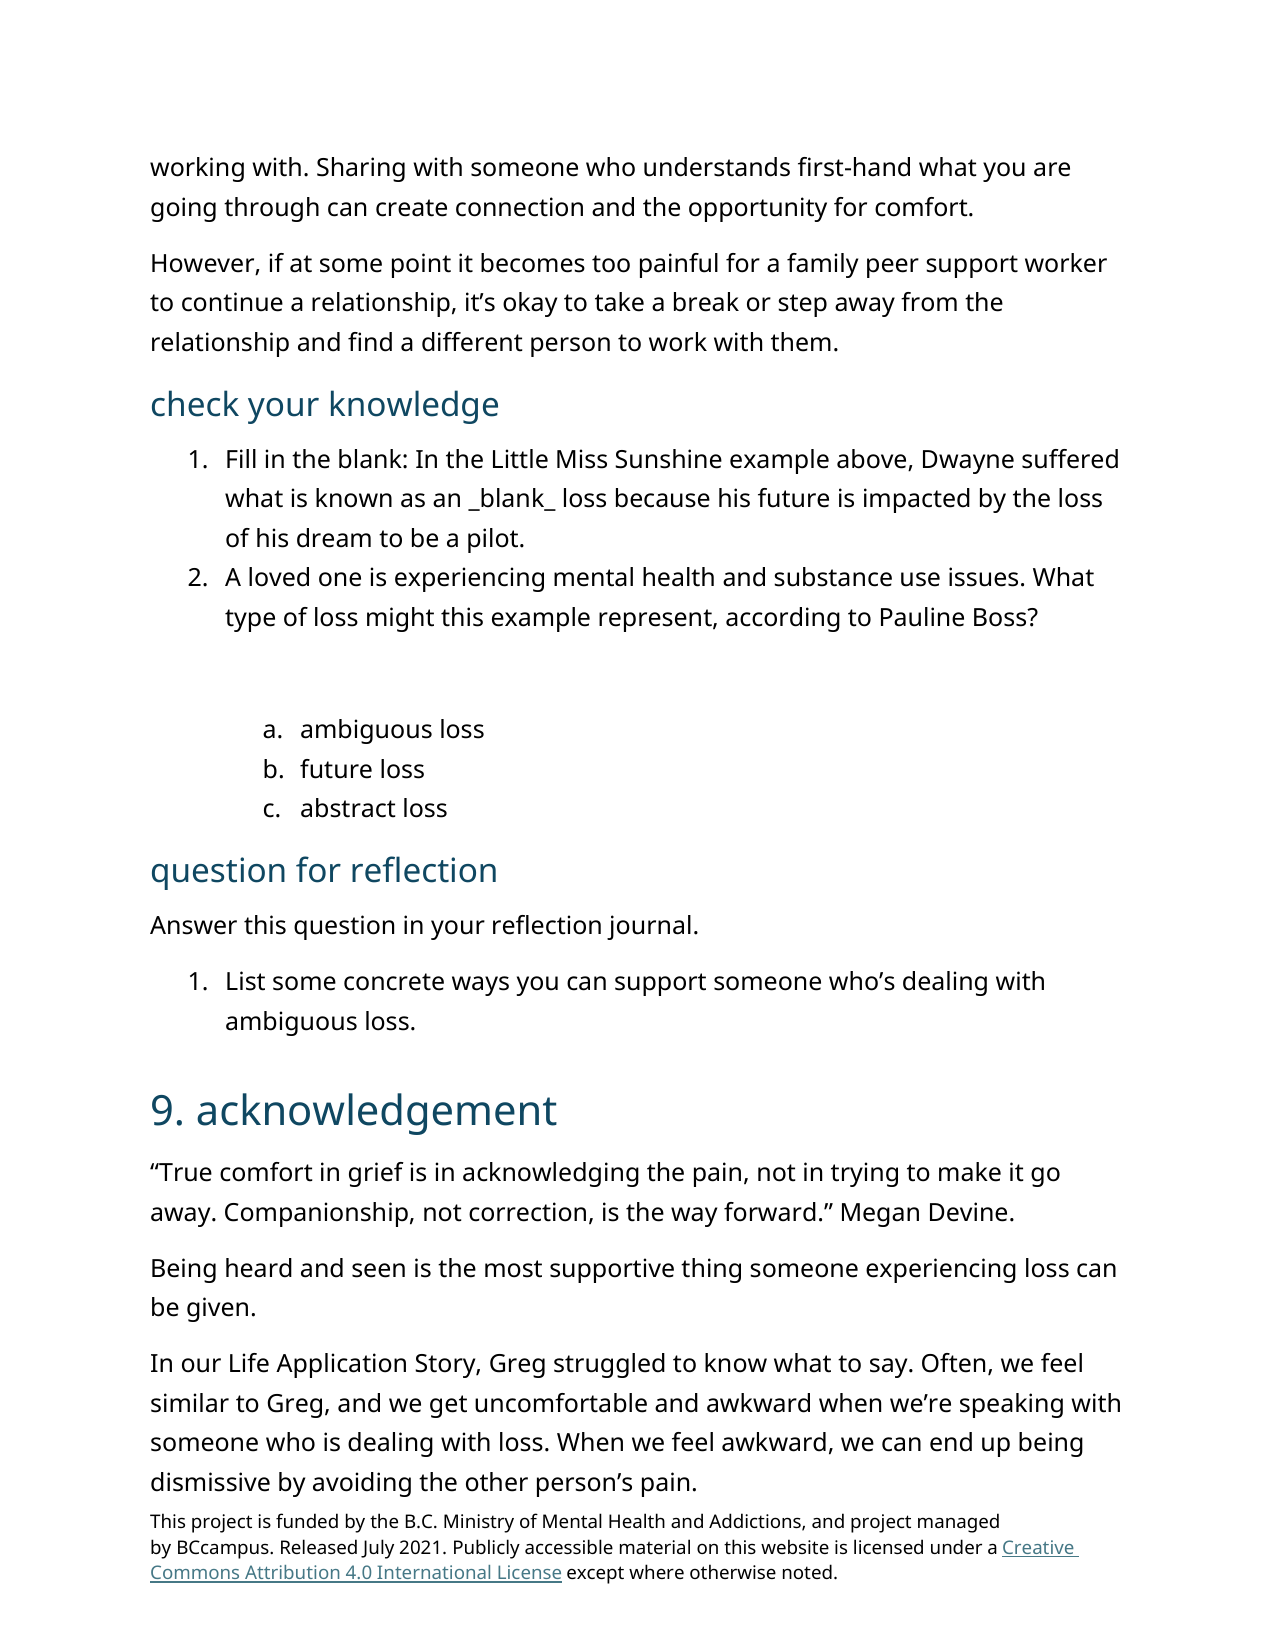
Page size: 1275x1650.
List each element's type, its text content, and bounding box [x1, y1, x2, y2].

list Fill in the blank: In the Little Miss Sunshine example above, Dwayne suffered what is known as an _blank_ loss because his future is impacted by the loss of his dream to be a pilot. [187, 442, 1125, 555]
list ambiguous loss [262, 712, 1125, 746]
list List some concrete ways you can support someone who’s dealing with ambiguous loss. [187, 964, 1125, 1038]
list future loss [262, 751, 1125, 785]
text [150, 150, 1125, 223]
text Answer this question in your reflection journal. [150, 908, 1125, 942]
text “True comfort in grief is in acknowledging the pain, not in trying to make it go away. Companionship, not correction, is the way forward.” Megan Devine. [150, 1155, 1125, 1228]
list abstract loss [262, 791, 1125, 825]
subtitle check your knowledge [150, 381, 1125, 426]
subtitle 9. acknowledgement [150, 1081, 1125, 1137]
text Being heard and seen is the most supportive thing someone experiencing loss can be given. [150, 1250, 1125, 1324]
text In our Life Application Story, Greg struggled to know what to say. Often, we feel similar to Greg, and we get uncomfortable and awkward when we’re speaking with someone who is dealing with loss. When we feel awkward, we can end up being dismissive by avoiding the other person’s pain. [150, 1346, 1125, 1498]
text However, if at some point it becomes too painful for a family peer support worker to continue a relationship, it’s okay to take a break or step away from the relationship and find a different person to work with them. [150, 246, 1125, 359]
list A loved one is experiencing mental health and substance use issues. What type of loss might this example represent, according to Pauline Boss? [187, 560, 1125, 634]
subtitle question for reflection [150, 847, 1125, 892]
